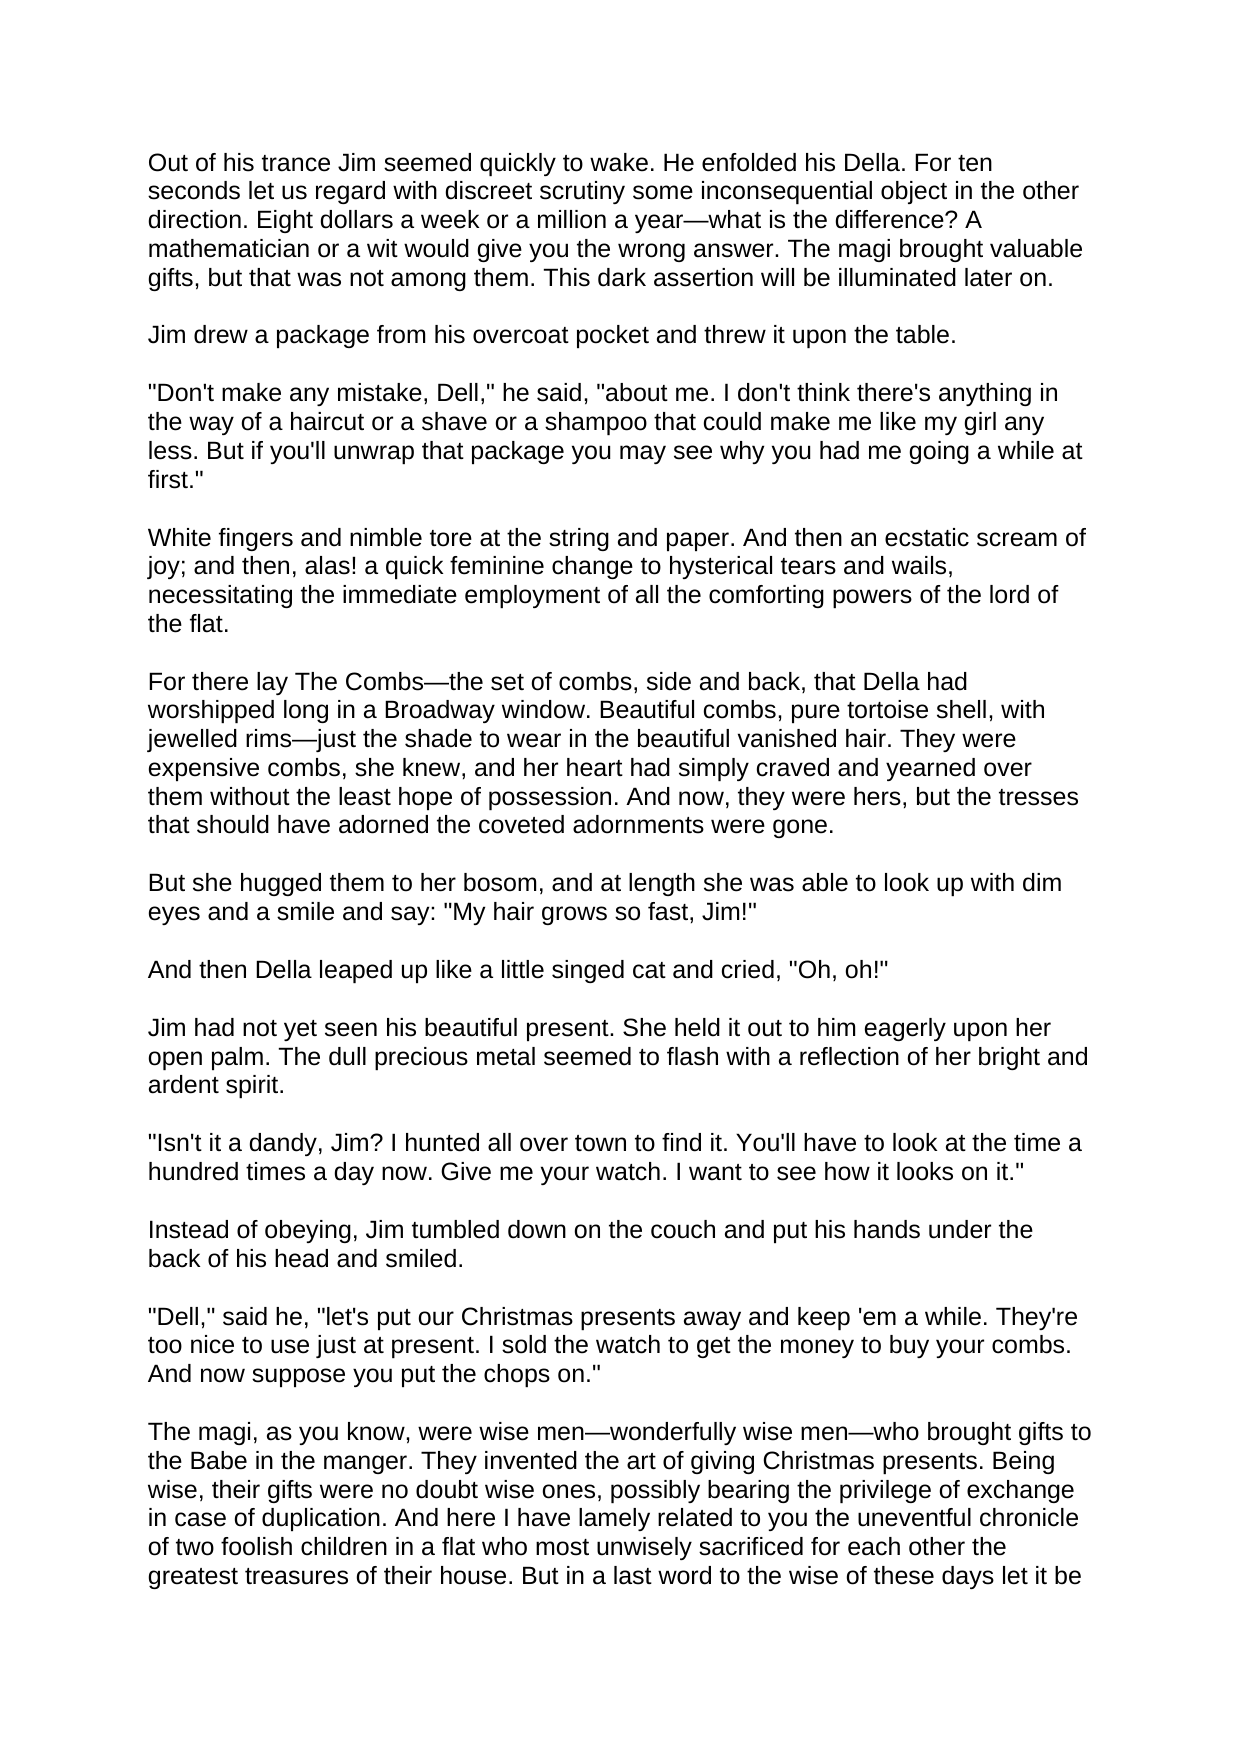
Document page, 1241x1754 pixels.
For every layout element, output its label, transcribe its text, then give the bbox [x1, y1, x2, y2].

text Out of his trance Jim seemed quickly to wake. He enfolded his Della. For ten seconds let us regard with discreet scrutiny some inconsequential object in the other direction. Eight dollars a week or a million a year—what is the difference? A mathematician or a wit would give you the wrong answer. The magi brought valuable gifts, but that was not among them. This dark assertion will be illuminated later on. [148, 148, 1093, 291]
text "Dell," said he, "let's put our Christmas presents away and keep 'em a while. They're too nice to use just at present. I sold the watch to get the money to buy your combs. And now suppose you put the chops on." [148, 1302, 1093, 1388]
text But she hugged them to her bosom, and at length she was able to look up with dim eyes and a smile and say: "My hair grows so fast, Jim!" [148, 868, 1093, 926]
text White fingers and nimble tore at the string and paper. And then an ecstatic scream of joy; and then, alas! a quick feminine change to hysterical tears and wails, necessitating the immediate employment of all the comforting powers of the lord of the flat. [148, 523, 1093, 638]
text Jim drew a package from his overcoat pocket and threw it upon the table. [148, 321, 1093, 349]
text For there lay The Combs—the set of combs, side and back, that Della had worshipped long in a Broadway window. Beautiful combs, pure tortoise shell, with jewelled rims—just the shade to wear in the beautiful vanished hair. They were expensive combs, she knew, and her heart had simply craved and yearned over them without the least hope of possession. And now, they were hers, but the tresses that should have adorned the coveted adornments were gone. [148, 667, 1093, 839]
text "Isn't it a dandy, Jim? I hunted all over town to find it. You'll have to look at the time a hundred times a day now. Give me your watch. I want to see how it looks on it." [148, 1128, 1093, 1186]
text Instead of obeying, Jim tumbled down on the couch and put his hands under the back of his head and smiled. [148, 1215, 1093, 1273]
text "Don't make any mistake, Dell," he said, "about me. I don't think there's anything in the way of a haircut or a shave or a shampoo that could make me like my girl any less. But if you'll unwrap that package you may see why you had me going a while at first." [148, 378, 1093, 493]
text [148, 1417, 1093, 1590]
text Jim had not yet seen his beautiful present. She held it out to him eagerly upon her open palm. The dull precious metal seemed to flash with a reflection of her bright and ardent spirit. [148, 1013, 1093, 1099]
text And then Della leaped up like a little singed cat and cried, "Oh, oh!" [148, 955, 1093, 984]
